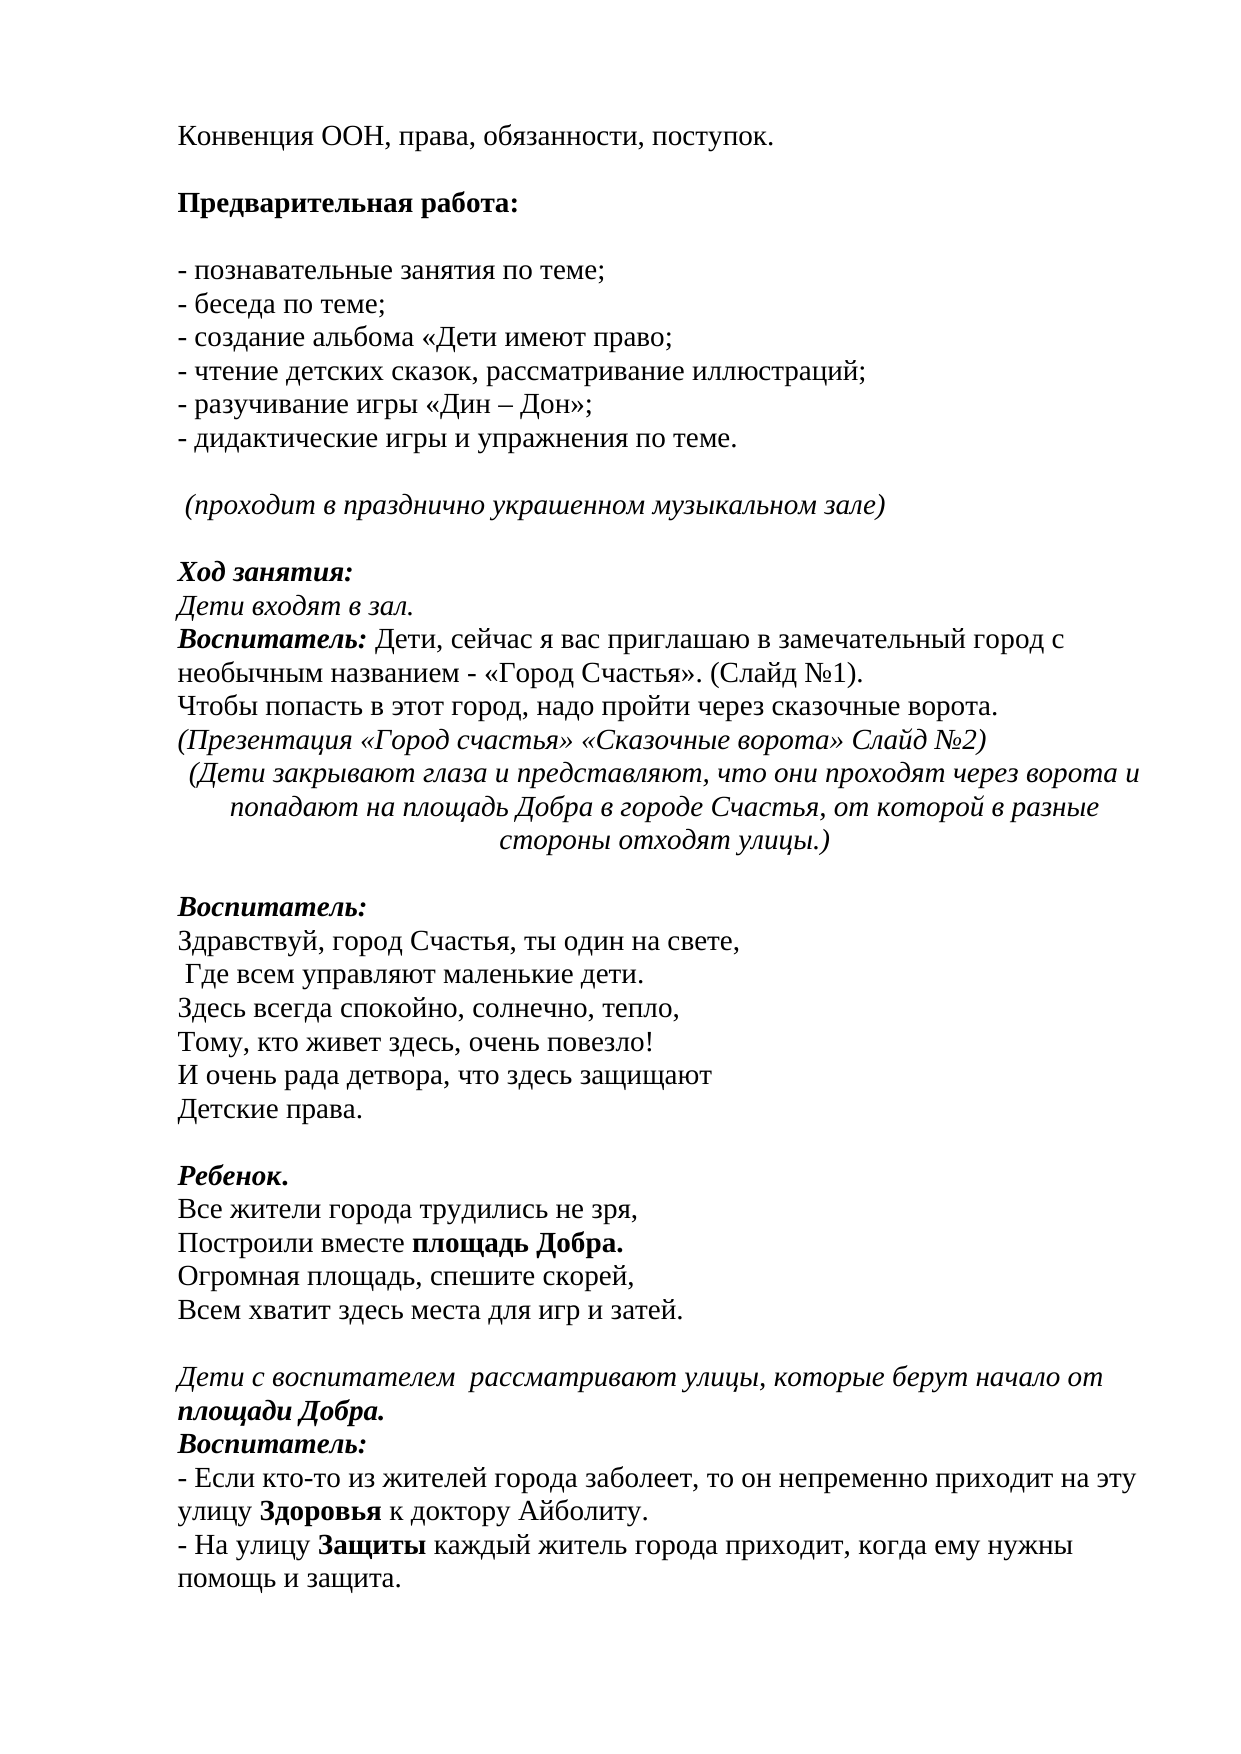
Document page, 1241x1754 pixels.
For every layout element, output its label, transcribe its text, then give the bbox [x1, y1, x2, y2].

text Воспитатель: Дети, сейчас я вас приглашаю в замечательный город с необычным названием - «Город Счастья». (Слайд №1). [177, 621, 1152, 688]
text (Презентация «Город счастья» «Сказочные ворота» Слайд №2) [177, 722, 1152, 755]
text (Дети закрывают глаза и представляют, что они проходят через ворота и попадают на площадь Добра в городе Счастья, от которой в разные стороны отходят улицы.) [177, 755, 1152, 856]
text Ребенок. Все жители города трудились не зря, Построили вместе площадь Добра. Огромная площадь, спешите скорей, Всем хватит здесь места для игр и затей. [177, 1124, 1152, 1326]
text - дидактические игры и упражнения по теме. [177, 420, 1152, 453]
text Дети с воспитателем рассматривают улицы, которые берут начало от площади Добра. [177, 1359, 1152, 1426]
text - На улицу Защиты каждый житель города приходит, когда ему нужны помощь и защита. [177, 1527, 1152, 1594]
text Предварительная работа: [177, 185, 1152, 219]
text (проходит в празднично украшенном музыкальном зале) [177, 487, 1152, 521]
text Воспитатель: [177, 1426, 1152, 1460]
text Ход занятия: Дети входят в зал. [177, 554, 1152, 621]
text Конвенция ООН, права, обязанности, поступок. [177, 118, 1152, 152]
text - чтение детских сказок, рассматривание иллюстраций; [177, 353, 1152, 386]
text - беседа по теме; [177, 286, 1152, 319]
text Чтобы попасть в этот город, надо пройти через сказочные ворота. [177, 688, 1152, 722]
text Здравствуй, город Счастья, ты один на свете, Где всем управляют маленькие дети. Здесь всегда спокойно, солнечно, тепло, Тому, кто живет здесь, очень повезло! И очень рада детвора, что здесь защищают Детские права. [177, 923, 1152, 1124]
text - Если кто-то из жителей города заболеет, то он непременно приходит на эту улицу Здоровья к доктору Айболиту. [177, 1460, 1152, 1527]
text - познавательные занятия по теме; [177, 252, 1152, 286]
text - создание альбома «Дети имеют право; [177, 319, 1152, 353]
text - разучивание игры «Дин – Дон»; [177, 386, 1152, 420]
text Воспитатель: [177, 889, 1152, 923]
